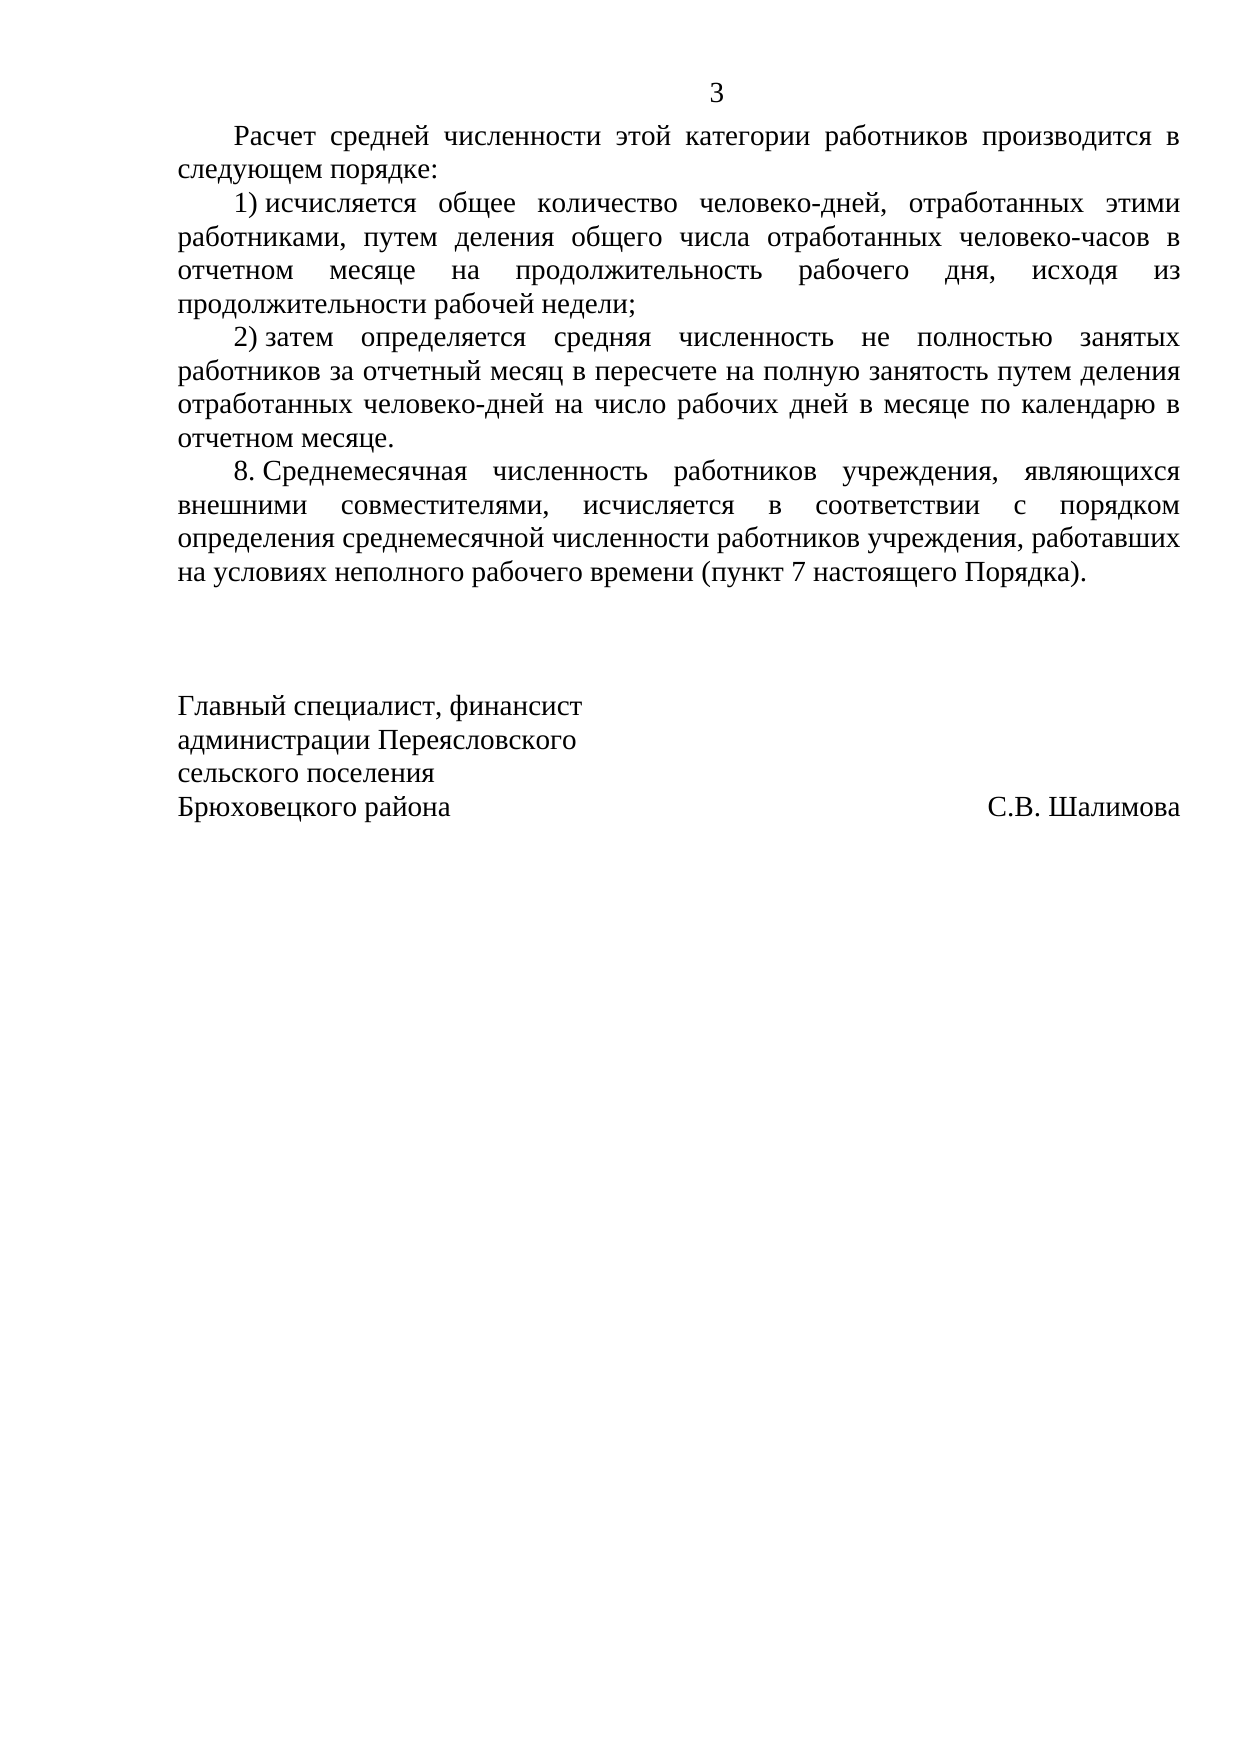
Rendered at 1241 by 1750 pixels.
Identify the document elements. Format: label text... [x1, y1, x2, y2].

text Главный специалист, финансист [177, 688, 1181, 722]
text Расчет средней численности этой категории работников производится в следующем порядке: [177, 118, 1181, 185]
text 1) исчисляется общее количество человеко-дней, отработанных этими работниками, путем деления общего числа отработанных человеко-часов в отчетном месяце на продолжительность рабочего дня, исходя из продолжительности рабочей недели; [177, 185, 1181, 319]
text сельского поселения [177, 755, 1181, 789]
text 8. Среднемесячная численность работников учреждения, являющихся внешними совместителями, исчисляется в соответствии с порядком определения среднемесячной численности работников учреждения, работавших на условиях неполного рабочего времени (пункт 7 настоящего Порядка). [177, 453, 1181, 588]
text 2) затем определяется средняя численность не полностью занятых работников за отчетный месяц в пересчете на полную занятость путем деления отработанных человеко-дней на число рабочих дней в месяце по календарю в отчетном месяце. [177, 319, 1181, 453]
text Брюховецкого района С.В. Шалимова [177, 789, 1181, 822]
text администрации Переясловского [177, 722, 1181, 755]
